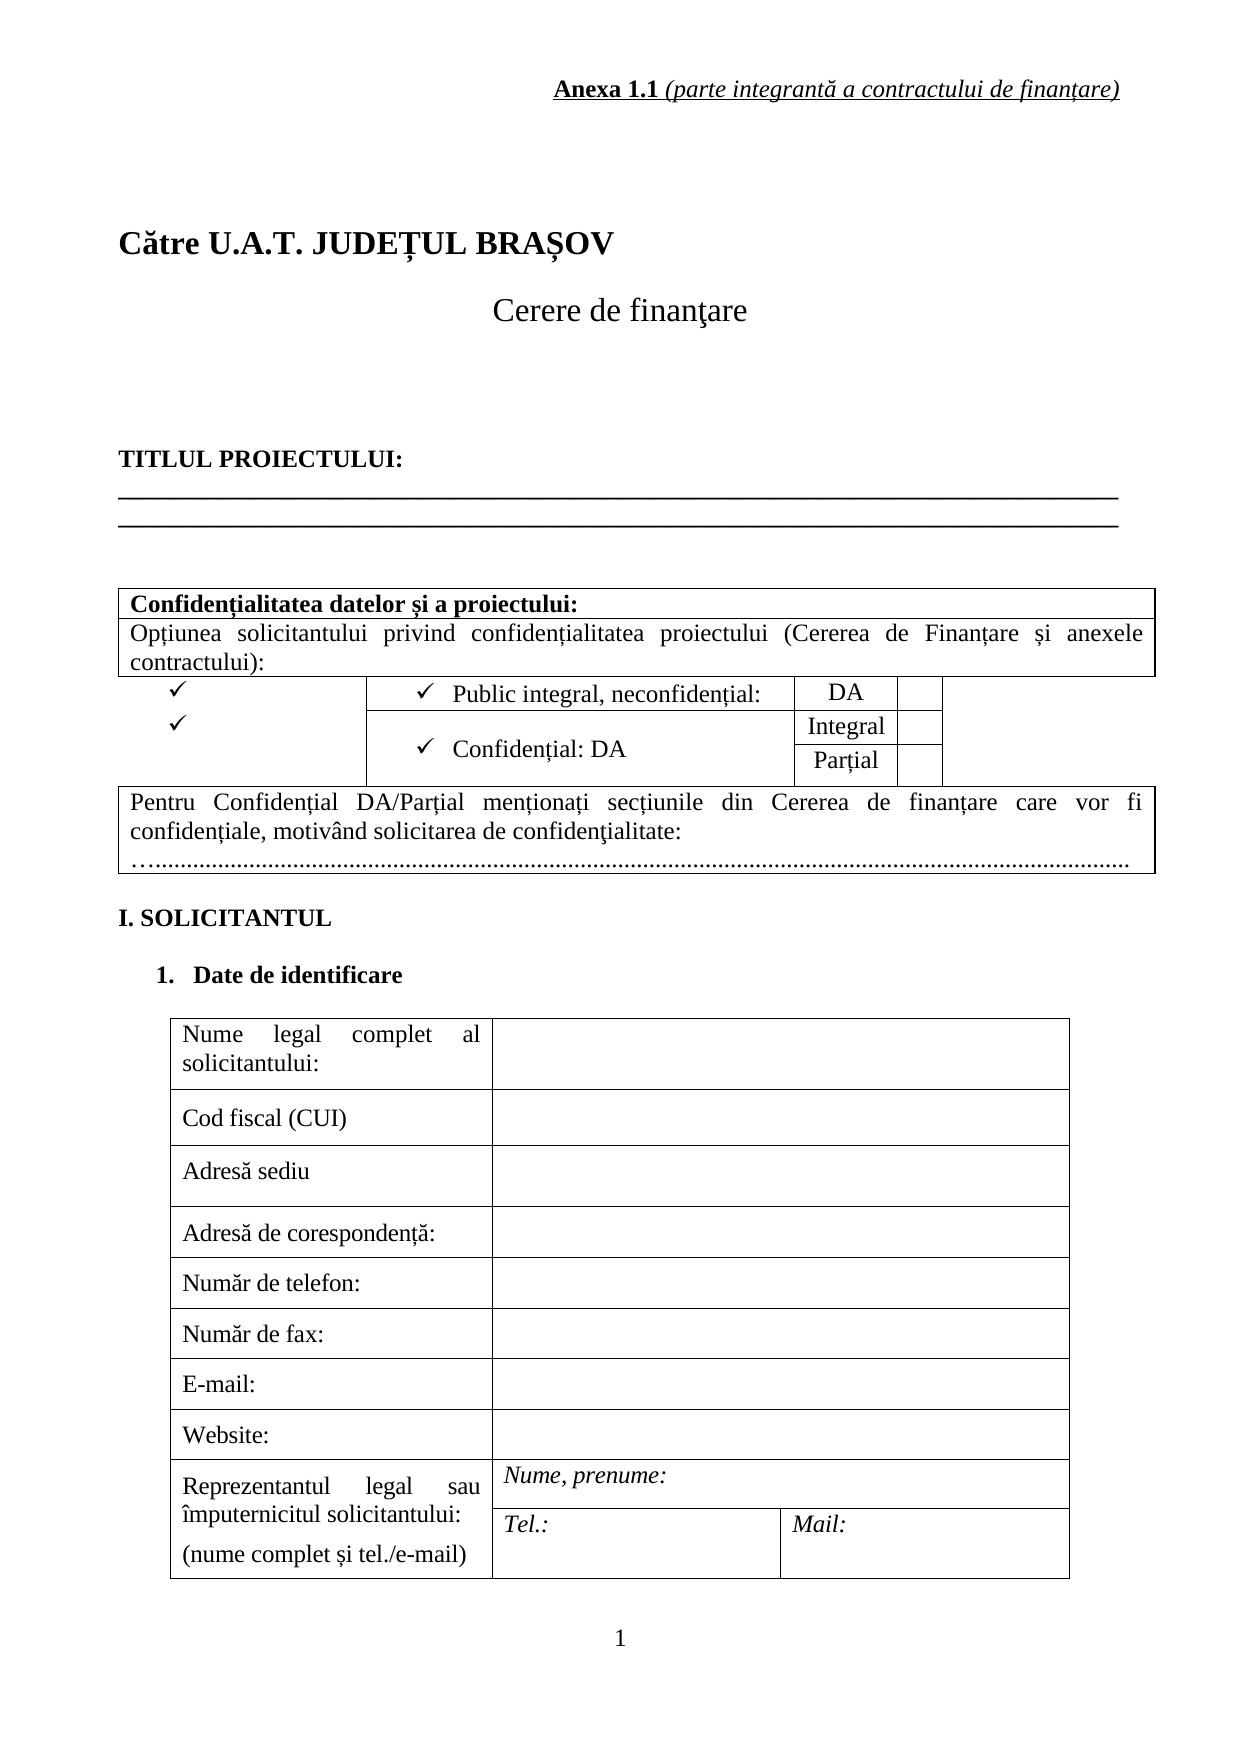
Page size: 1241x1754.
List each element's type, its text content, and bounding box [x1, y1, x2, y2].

table_cell Parțial [795, 745, 897, 786]
table_cell Adresă de corespondență: [171, 1207, 492, 1257]
table_cell [493, 1359, 1069, 1409]
text Cerere de finanţare [118, 291, 1122, 329]
table_header Confidențialitatea datelor și a proiectului: [119, 589, 1154, 617]
table_cell [898, 677, 942, 710]
table_cell Număr de telefon: [171, 1258, 492, 1307]
table_cell E-mail: [171, 1359, 492, 1409]
table_cell Adresă sediu [171, 1146, 492, 1206]
table_cell [898, 745, 942, 786]
table_cell [493, 1258, 1069, 1307]
table_cell DA [795, 677, 897, 710]
table_cell Confidențial: DA [367, 711, 794, 786]
table_cell [493, 1207, 1069, 1257]
table_cell Număr de fax: [171, 1309, 492, 1358]
table_header Nume legal complet al solicitantului: [171, 1019, 492, 1089]
text TITLUL PROIECTULUI: ________________________________________________________________________________________________________________________________________________________________ [118, 444, 1122, 530]
table_cell [493, 1146, 1069, 1206]
table_cell Integral [795, 711, 897, 744]
table_cell [493, 1410, 1069, 1459]
table_cell [898, 711, 942, 744]
table_cell [493, 1309, 1069, 1358]
table_cell Nume, prenume: [493, 1460, 1069, 1508]
table_cell Reprezentantul legal sau împuternicitul solicitantului: (nume complet și tel./e-mail) [171, 1460, 492, 1578]
table_header [493, 1019, 1069, 1089]
table_cell Pentru Confidențial DA/Parțial menționați secțiunile din Cererea de finanțare care vor fi confidențiale, motivând solicitarea de confidenţialitate: …............................................................................................................................................................ [119, 787, 1154, 873]
table_cell Website: [171, 1410, 492, 1459]
table_cell Public integral, neconfidențial: [367, 677, 794, 710]
text Către U.A.T. JUDEȚUL BRAȘOV [118, 223, 1122, 262]
list Date de identificare [156, 961, 1122, 989]
table_cell Cod fiscal (CUI) [171, 1090, 492, 1145]
text I. SOLICITANTUL [118, 903, 1122, 932]
table_cell Tel.: [493, 1509, 780, 1578]
table_cell [493, 1090, 1069, 1145]
table_cell Mail: [781, 1509, 1069, 1578]
table_cell Opțiunea solicitantului privind confidențialitatea proiectului (Cererea de Finanțare și anexele contractului): [119, 619, 1154, 676]
